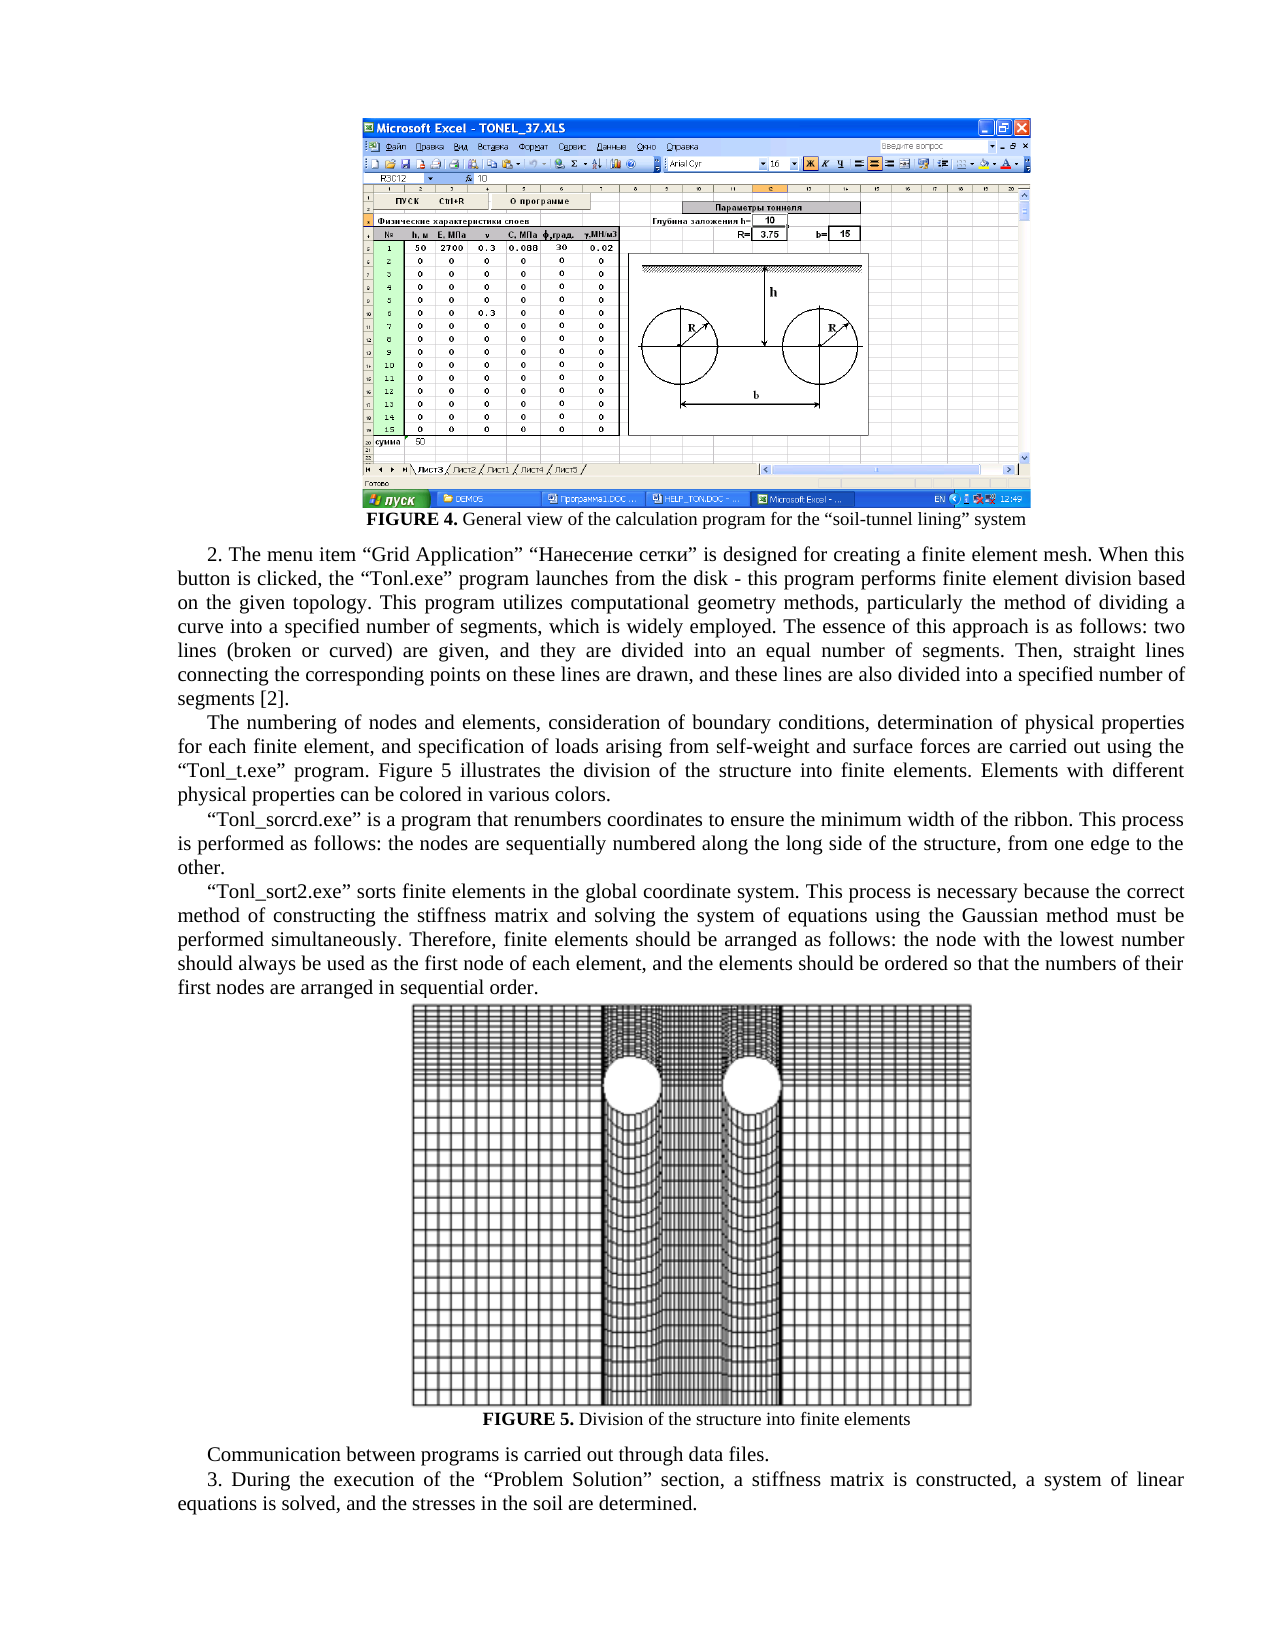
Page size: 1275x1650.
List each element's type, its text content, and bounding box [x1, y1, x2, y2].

list 2. The menu item “Grid Application” “Нанесение сетки” is designed for creating a finite element mesh. When this button is clicked, the “Tonl.exe” program launches from the disk - this program performs finite element division based on the given topology. This program utilizes computational geometry methods, particularly the method of dividing a curve into a specified number of segments, which is widely employed. The essence of this approach is as follows: two lines (broken or curved) are given, and they are divided into an equal number of segments. Then, straight lines connecting the corresponding points on these lines are drawn, and these lines are also divided into a specified number of segments [2]. [177, 542, 1186, 710]
list 3. During the execution of the “Problem Solution” section, a stiffness matrix is constructed, a system of linear equations is solved, and the stresses in the soil are determined. [177, 1466, 1186, 1514]
list Communication between programs is carried out through data files. [177, 1442, 1186, 1466]
picture [410, 998, 983, 1409]
list FIGURE 4. General view of the calculation program for the “soil-tunnel lining” system [177, 508, 1186, 529]
list The numbering of nodes and elements, consideration of boundary conditions, determination of physical properties for each finite element, and specification of loads arising from self-weight and surface forces are carried out using the “Tonl_t.exe” program. Figure 5 illustrates the division of the structure into finite elements. Elements with different physical properties can be colored in various colors. [177, 710, 1186, 806]
list “Tonl_sort2.exe” sorts finite elements in the global coordinate system. This process is necessary because the correct method of constructing the stiffness matrix and solving the system of equations using the Gaussian method must be performed simultaneously. Therefore, finite elements should be arranged as follows: the node with the lowest number should always be used as the first node of each element, and the elements should be ordered so that the numbers of their first nodes are arranged in sequential order. [177, 879, 1186, 999]
list “Tonl_sorcrd.exe” is a program that renumbers coordinates to ensure the minimum width of the ribbon. This process is performed as follows: the nodes are sequentially numbered along the long side of the structure, from one edge to the other. [177, 806, 1186, 879]
list FIGURE 5. Division of the structure into finite elements [177, 1408, 1186, 1430]
picture [362, 118, 1031, 508]
